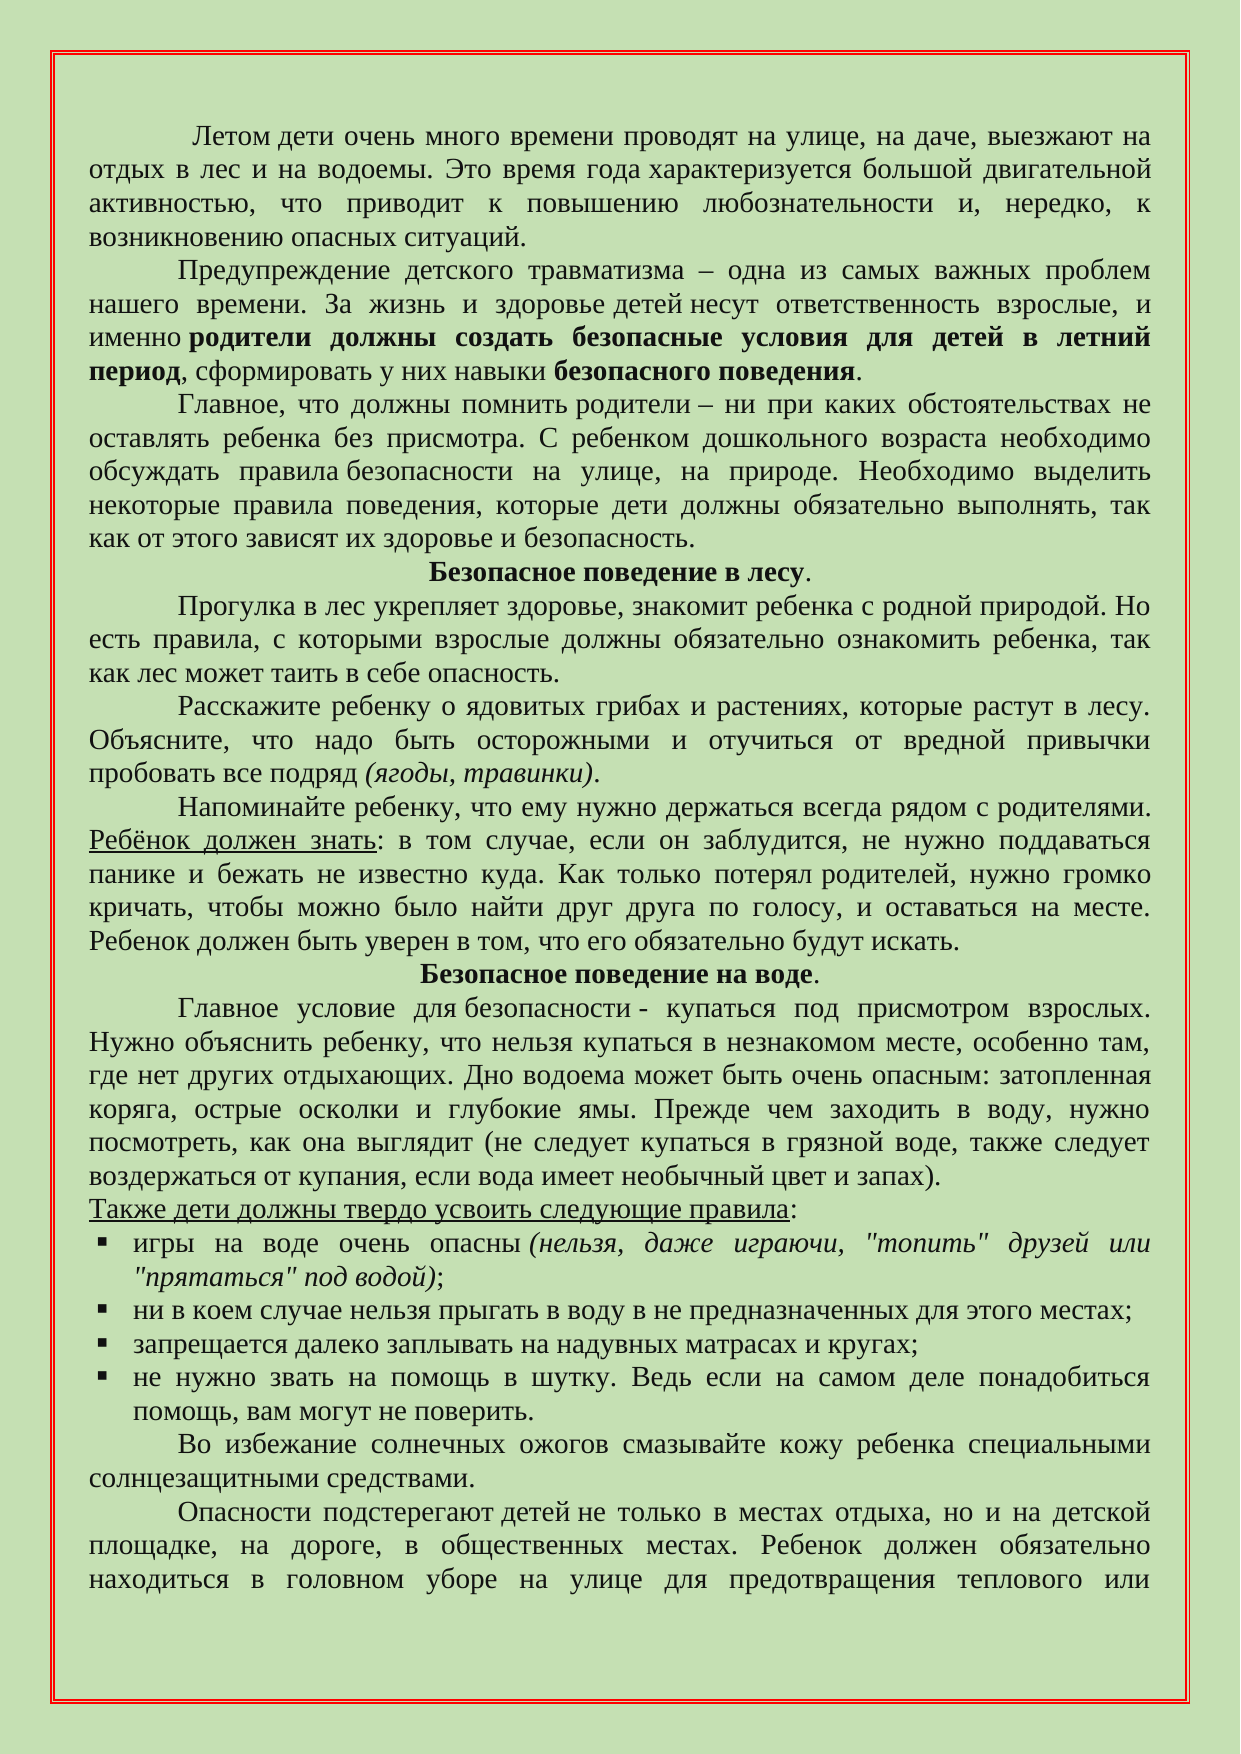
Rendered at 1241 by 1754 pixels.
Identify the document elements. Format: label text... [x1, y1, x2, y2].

text Главное, что должны помнить родители – ни при каких обстоятельствах не оставлять ребенка без присмотра. С ребенком дошкольного возраста необходимо обсуждать правила безопасности на улице, на природе. Необходимо выделить некоторые правила поведения, которые дети должны обязательно выполнять, так как от этого зависят их здоровье и безопасность. [88, 386, 1152, 554]
text Напоминайте ребенку, что ему нужно держаться всегда рядом с родителями. Ребёнок должен знать: в том случае, если он заблудится, не нужно поддаваться панике и бежать не известно куда. Как только потерял родителей, нужно громко кричать, чтобы можно было найти друг друга по голосу, и оставаться на месте. Ребенок должен быть уверен в том, что его обязательно будут искать. [88, 789, 1152, 957]
list не нужно звать на помощь в шутку. Ведь если на самом деле понадобиться помощь, вам могут не поверить. [95, 1359, 1152, 1427]
list Во избежание солнечных ожогов смазывайте кожу ребенка специальными солнцезащитными средствами. [88, 1427, 1152, 1494]
text Летом дети очень много времени проводят на улице, на даче, выезжают на отдых в лес и на водоемы. Это время года характеризуется большой двигательной активностью, что приводит к повышению любознательности и, нередко, к возникновению опасных ситуаций. [88, 118, 1152, 252]
text Безопасное поведение в лесу. [88, 554, 1152, 588]
text Расскажите ребенку о ядовитых грибах и растениях, которые растут в лесу. Объясните, что надо быть осторожными и отучиться от вредной привычки пробовать все подряд (ягоды, травинки). [88, 688, 1152, 789]
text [88, 1494, 1152, 1594]
list запрещается далеко заплывать на надувных матрасах и кругах; [95, 1326, 1152, 1359]
text Прогулка в лес укрепляет здоровье, знакомит ребенка с родной природой. Но есть правила, с которыми взрослые должны обязательно ознакомить ребенка, так как лес может таить в себе опасность. [88, 588, 1152, 688]
list ни в коем случае нельзя прыгать в воду в не предназначенных для этого местах; [95, 1292, 1152, 1326]
list игры на воде очень опасны (нельзя, даже играючи, "топить" друзей или "прятаться" под водой); [95, 1225, 1152, 1292]
text Предупреждение детского травматизма – одна из самых важных проблем нашего времени. За жизнь и здоровье детей несут ответственность взрослые, и именно родители должны создать безопасные условия для детей в летний период, сформировать у них навыки безопасного поведения. [88, 252, 1152, 386]
text Главное условие для безопасности - купаться под присмотром взрослых. Нужно объяснить ребенку, что нельзя купаться в незнакомом месте, особенно там, где нет других отдыхающих. Дно водоема может быть очень опасным: затопленная коряга, острые осколки и глубокие ямы. Прежде чем заходить в воду, нужно посмотреть, как она выглядит (не следует купаться в грязной воде, также следует воздержаться от купания, если вода имеет необычный цвет и запах). [88, 990, 1152, 1191]
text Безопасное поведение на воде. [74, 957, 1152, 990]
text Также дети должны твердо усвоить следующие правила: [88, 1191, 1152, 1225]
